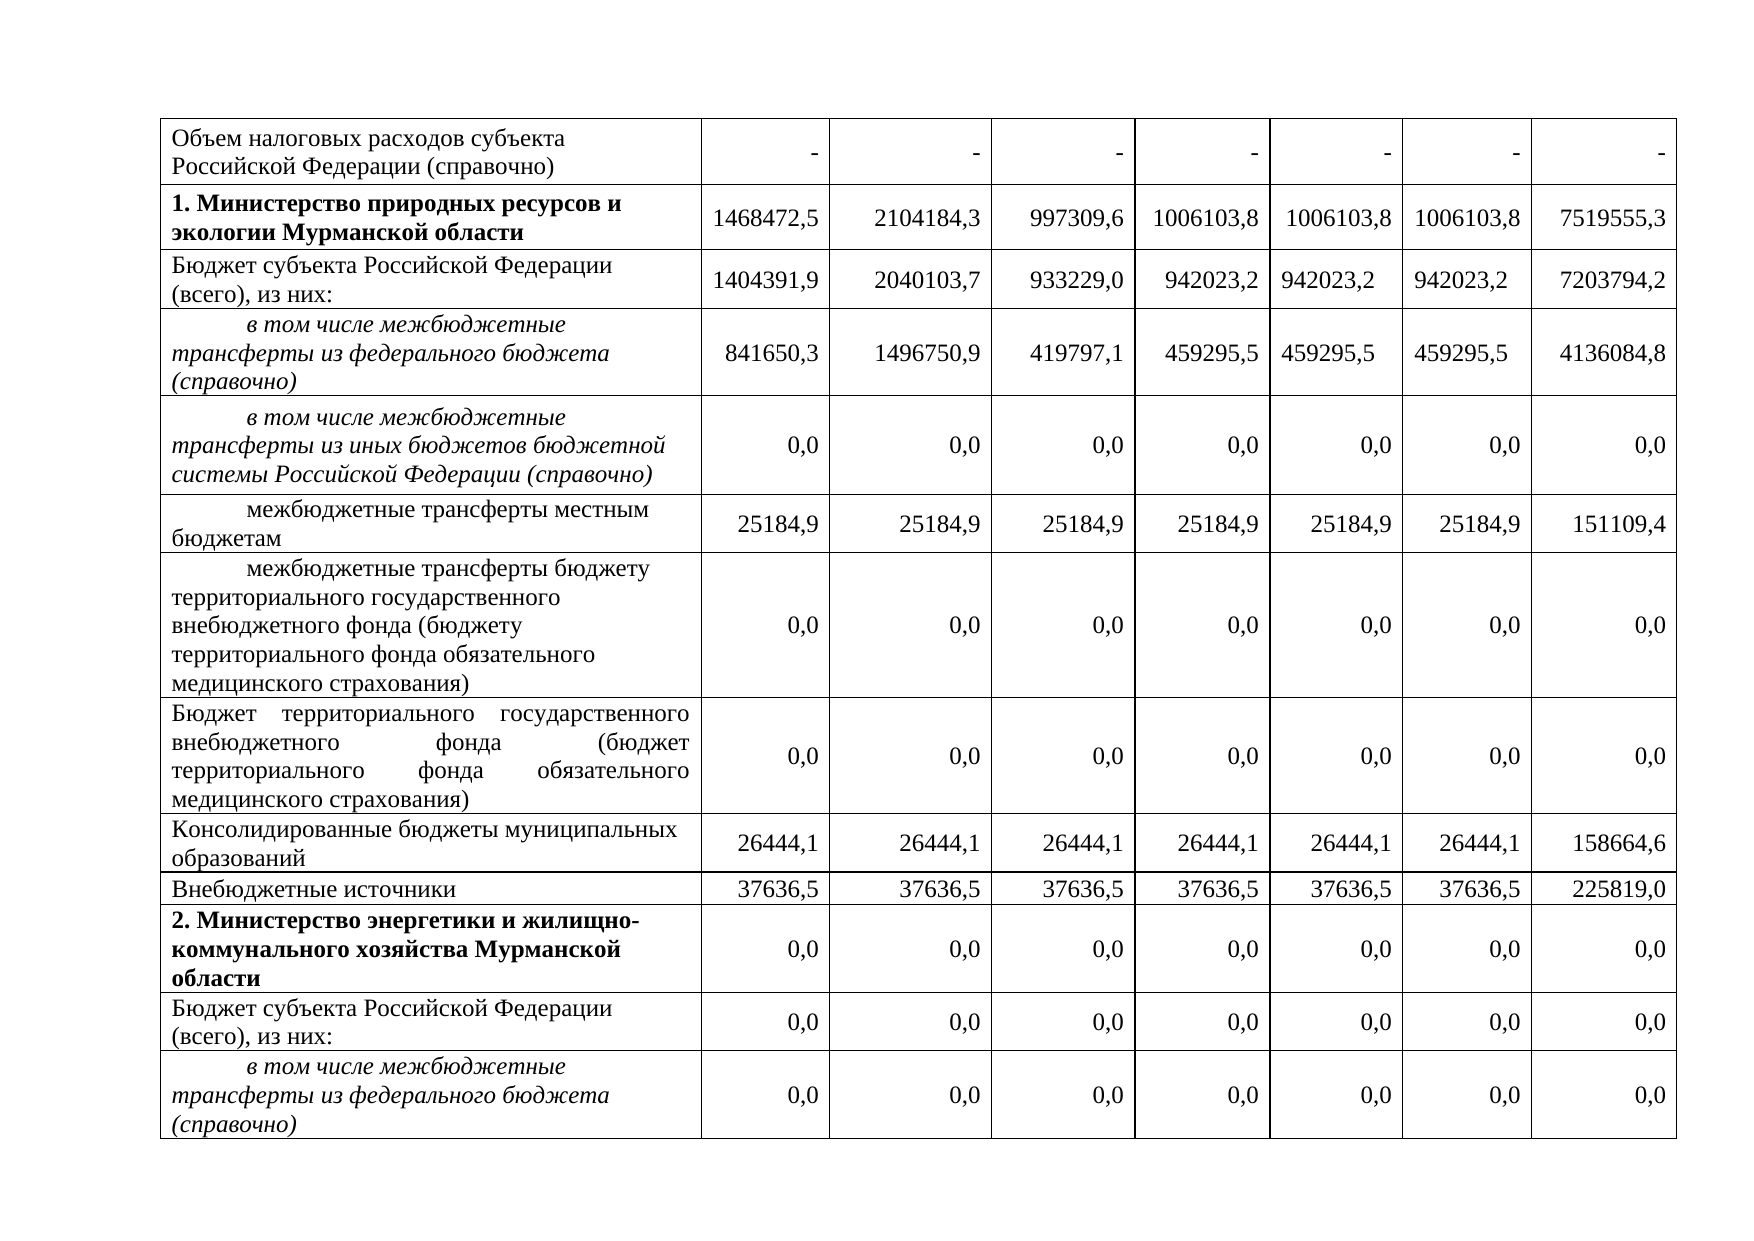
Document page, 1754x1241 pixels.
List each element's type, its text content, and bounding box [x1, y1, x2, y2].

table_cell 0,0 [702, 396, 829, 493]
table_cell 419797,1 [992, 309, 1134, 395]
table_cell 26444,1 [702, 814, 829, 871]
table_cell межбюджетные трансферты местным бюджетам [161, 495, 701, 552]
table_cell 4136084,8 [1532, 309, 1676, 395]
table_cell 0,0 [1271, 993, 1402, 1050]
table_cell Бюджет субъекта Российской Федерации (всего), из них: [161, 250, 701, 308]
table_cell в том числе межбюджетные трансферты из иных бюджетов бюджетной системы Российской Федерации (справочно) [161, 396, 701, 493]
table_cell 25184,9 [1136, 495, 1269, 552]
table_cell 0,0 [1136, 553, 1269, 697]
table_cell 37636,5 [1136, 873, 1269, 904]
table_cell 0,0 [992, 396, 1134, 493]
table_cell Объем налоговых расходов субъекта Российской Федерации (справочно) [161, 119, 701, 184]
table_cell 0,0 [1532, 553, 1676, 697]
table_cell 37636,5 [1403, 873, 1531, 904]
table_cell 0,0 [1403, 396, 1531, 493]
table_cell 0,0 [1136, 993, 1269, 1050]
table_cell - [830, 119, 991, 184]
table_cell 1468472,5 [702, 185, 829, 249]
table_cell 26444,1 [1136, 814, 1269, 871]
table_cell 7203794,2 [1532, 250, 1676, 308]
table_cell 0,0 [1136, 396, 1269, 493]
table_cell в том числе межбюджетные трансферты из федерального бюджета (справочно) [161, 309, 701, 395]
table_cell 2104184,3 [830, 185, 991, 249]
table_cell 37636,5 [830, 873, 991, 904]
table_cell 2040103,7 [830, 250, 991, 308]
table_cell 0,0 [830, 905, 991, 992]
table_cell 0,0 [830, 396, 991, 493]
table_cell 37636,5 [1271, 873, 1402, 904]
table_cell 0,0 [830, 553, 991, 697]
table_cell - [702, 119, 829, 184]
table_cell - [1532, 119, 1676, 184]
table_cell 997309,6 [992, 185, 1134, 249]
table_cell 0,0 [992, 1051, 1134, 1137]
table_cell 841650,3 [702, 309, 829, 395]
table_cell 25184,9 [992, 495, 1134, 552]
table_cell 1. Министерство природных ресурсов и экологии Мурманской области [161, 185, 701, 249]
table_cell 933229,0 [992, 250, 1134, 308]
table_cell Консолидированные бюджеты муниципальных образований [161, 814, 701, 871]
table_cell 37636,5 [992, 873, 1134, 904]
table_cell 0,0 [1403, 553, 1531, 697]
table_cell 2. Министерство энергетики и жилищно-коммунального хозяйства Мурманской области [161, 905, 701, 992]
table_cell 1496750,9 [830, 309, 991, 395]
table_cell 942023,2 [1271, 250, 1402, 308]
table_cell 0,0 [1271, 553, 1402, 697]
table_cell 0,0 [1271, 905, 1402, 992]
table_cell 0,0 [992, 993, 1134, 1050]
table_cell 25184,9 [1403, 495, 1531, 552]
table_cell 942023,2 [1403, 250, 1531, 308]
table_cell 0,0 [1136, 698, 1269, 813]
table_cell - [1136, 119, 1269, 184]
table_cell 0,0 [1532, 1051, 1676, 1137]
table_cell Бюджет субъекта Российской Федерации (всего), из них: [161, 993, 701, 1050]
table_cell 0,0 [702, 993, 829, 1050]
table_cell 1006103,8 [1403, 185, 1531, 249]
table_cell 0,0 [1271, 698, 1402, 813]
table_cell 459295,5 [1403, 309, 1531, 395]
table_cell 25184,9 [1271, 495, 1402, 552]
table_cell 0,0 [1136, 1051, 1269, 1137]
table_cell 1006103,8 [1136, 185, 1269, 249]
table_cell 0,0 [992, 905, 1134, 992]
table_cell - [1271, 119, 1402, 184]
table_cell 151109,4 [1532, 495, 1676, 552]
table_cell Внебюджетные источники [161, 873, 701, 904]
table_cell 0,0 [1136, 905, 1269, 992]
table_cell 0,0 [702, 698, 829, 813]
table_cell 0,0 [830, 993, 991, 1050]
table_cell Бюджет территориального государственного внебюджетного фонда (бюджет территориального фонда обязательного медицинского страхования) [161, 698, 701, 813]
table_cell в том числе межбюджетные трансферты из федерального бюджета (справочно) [161, 1051, 701, 1137]
table_cell 0,0 [1532, 993, 1676, 1050]
table_cell 0,0 [1403, 1051, 1531, 1137]
table_cell 0,0 [702, 553, 829, 697]
table_cell 0,0 [702, 1051, 829, 1137]
table_cell 0,0 [1532, 396, 1676, 493]
table_cell 26444,1 [830, 814, 991, 871]
table_cell 942023,2 [1136, 250, 1269, 308]
table_cell 0,0 [1403, 993, 1531, 1050]
table_cell 0,0 [1271, 1051, 1402, 1137]
table_cell 0,0 [830, 1051, 991, 1137]
table_cell 1404391,9 [702, 250, 829, 308]
table_cell 0,0 [702, 905, 829, 992]
table_cell - [1403, 119, 1531, 184]
table_cell 25184,9 [830, 495, 991, 552]
table_cell 0,0 [992, 698, 1134, 813]
table_cell 26444,1 [992, 814, 1134, 871]
table_cell 0,0 [992, 553, 1134, 697]
table_cell 37636,5 [702, 873, 829, 904]
table_cell 459295,5 [1271, 309, 1402, 395]
table_cell - [992, 119, 1134, 184]
table_cell 0,0 [1532, 698, 1676, 813]
table_cell 0,0 [1403, 698, 1531, 813]
table_cell 0,0 [1403, 905, 1531, 992]
table_cell 1006103,8 [1271, 185, 1402, 249]
table_cell 26444,1 [1403, 814, 1531, 871]
table_cell межбюджетные трансферты бюджету территориального государственного внебюджетного фонда (бюджету территориального фонда обязательного медицинского страхования) [161, 553, 701, 697]
table_cell 158664,6 [1532, 814, 1676, 871]
table_cell 0,0 [1532, 905, 1676, 992]
table_cell 459295,5 [1136, 309, 1269, 395]
table_cell 7519555,3 [1532, 185, 1676, 249]
table_cell 0,0 [1271, 396, 1402, 493]
table_cell 0,0 [830, 698, 991, 813]
table_cell 26444,1 [1271, 814, 1402, 871]
table_cell 25184,9 [702, 495, 829, 552]
table_cell 225819,0 [1532, 873, 1676, 904]
